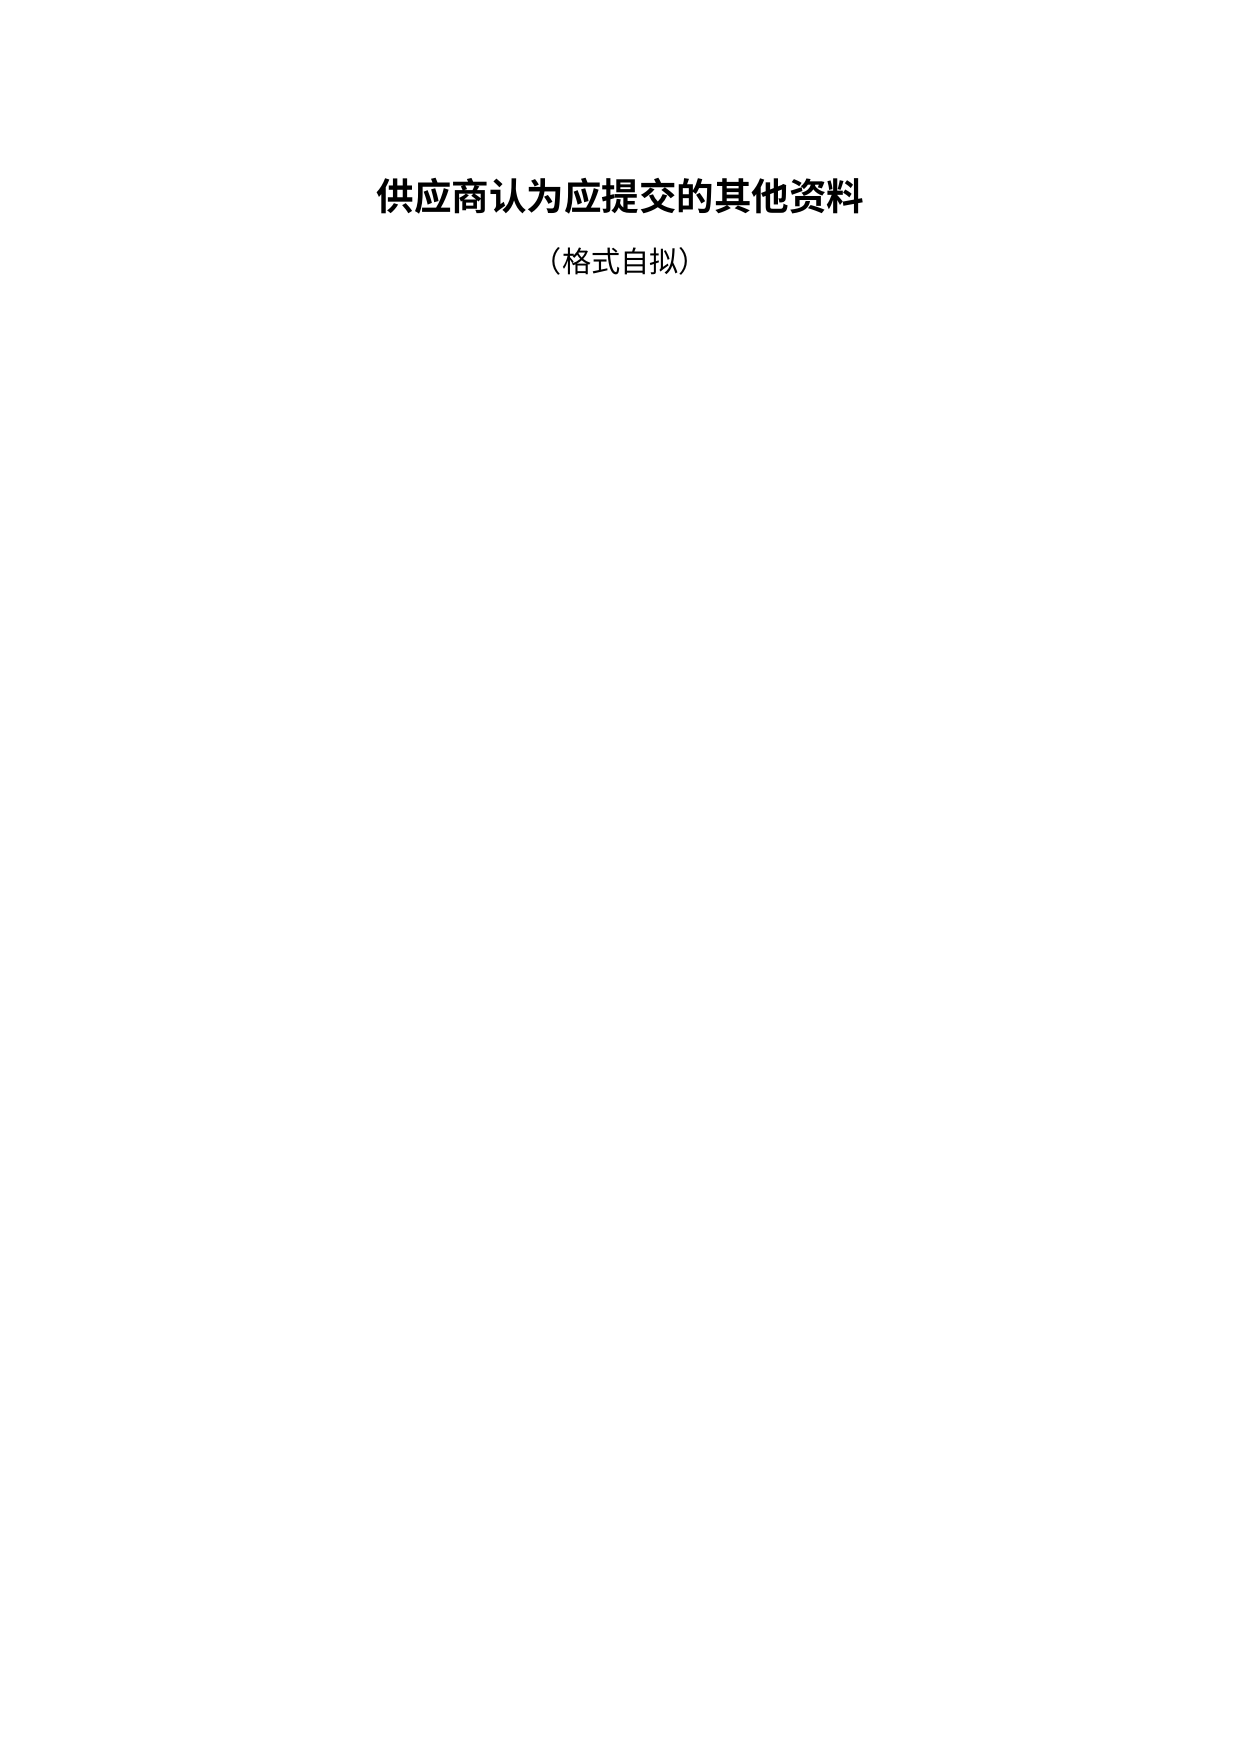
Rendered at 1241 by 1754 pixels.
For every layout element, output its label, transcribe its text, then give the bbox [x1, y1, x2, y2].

text （格式自拟） [187, 227, 1053, 292]
text 供应商认为应提交的其他资料 [187, 162, 1053, 227]
